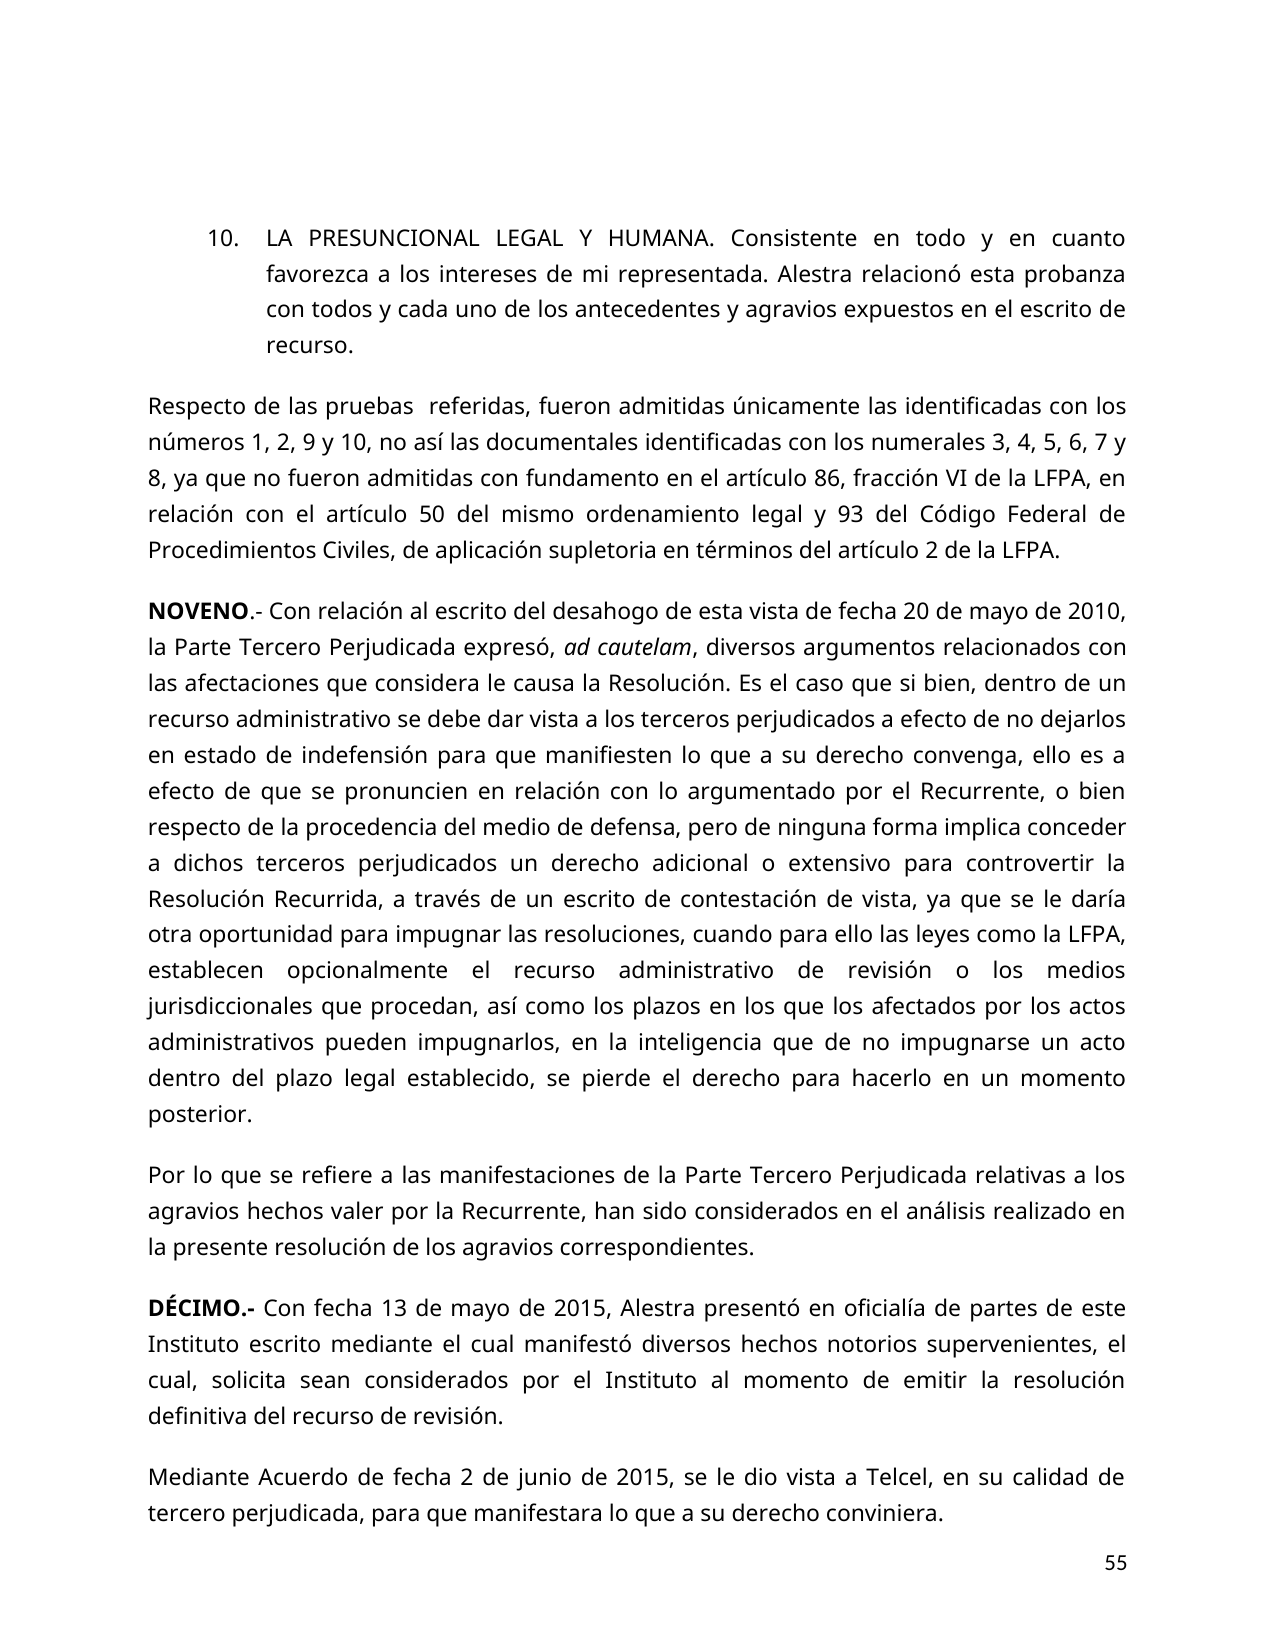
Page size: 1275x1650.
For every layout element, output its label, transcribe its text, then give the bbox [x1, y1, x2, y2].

text Por lo que se refiere a las manifestaciones de la Parte Tercero Perjudicada relativas a los agravios hechos valer por la Recurrente, han sido considerados en el análisis realizado en la presente resolución de los agravios correspondientes. [148, 1159, 1127, 1262]
text DÉCIMO.- Con fecha 13 de mayo de 2015, Alestra presentó en oficialía de partes de este Instituto escrito mediante el cual manifestó diversos hechos notorios supervenientes, el cual, solicita sean considerados por el Instituto al momento de emitir la resolución definitiva del recurso de revisión. [148, 1292, 1127, 1431]
text Mediante Acuerdo de fecha 2 de junio de 2015, se le dio vista a Telcel, en su calidad de tercero perjudicada, para que manifestara lo que a su derecho conviniera. [148, 1461, 1127, 1528]
text Respecto de las pruebas referidas, fueron admitidas únicamente las identificadas con los números 1, 2, 9 y 10, no así las documentales identificadas con los numerales 3, 4, 5, 6, 7 y 8, ya que no fueron admitidas con fundamento en el artículo 86, fracción VI de la LFPA, en relación con el artículo 50 del mismo ordenamiento legal y 93 del Código Federal de Procedimientos Civiles, de aplicación supletoria en términos del artículo 2 de la LFPA. [148, 390, 1127, 565]
text NOVENO.- Con relación al escrito del desahogo de esta vista de fecha 20 de mayo de 2010, la Parte Tercero Perjudicada expresó, ad cautelam, diversos argumentos relacionados con las afectaciones que considera le causa la Resolución. Es el caso que si bien, dentro de un recurso administrativo se debe dar vista a los terceros perjudicados a efecto de no dejarlos en estado de indefensión para que manifiesten lo que a su derecho convenga, ello es a efecto de que se pronuncien en relación con lo argumentado por el Recurrente, o bien respecto de la procedencia del medio de defensa, pero de ninguna forma implica conceder a dichos terceros perjudicados un derecho adicional o extensivo para controvertir la Resolución Recurrida, a través de un escrito de contestación de vista, ya que se le daría otra oportunidad para impugnar las resoluciones, cuando para ello las leyes como la LFPA, establecen opcionalmente el recurso administrativo de revisión o los medios jurisdiccionales que procedan, así como los plazos en los que los afectados por los actos administrativos pueden impugnarlos, en la inteligencia que de no impugnarse un acto dentro del plazo legal establecido, se pierde el derecho para hacerlo en un momento posterior. [148, 595, 1127, 1129]
list LA PRESUNCIONAL LEGAL Y HUMANA. Consistente en todo y en cuanto favorezca a los intereses de mi representada. Alestra relacionó esta probanza con todos y cada uno de los antecedentes y agravios expuestos en el escrito de recurso. [207, 222, 1127, 361]
